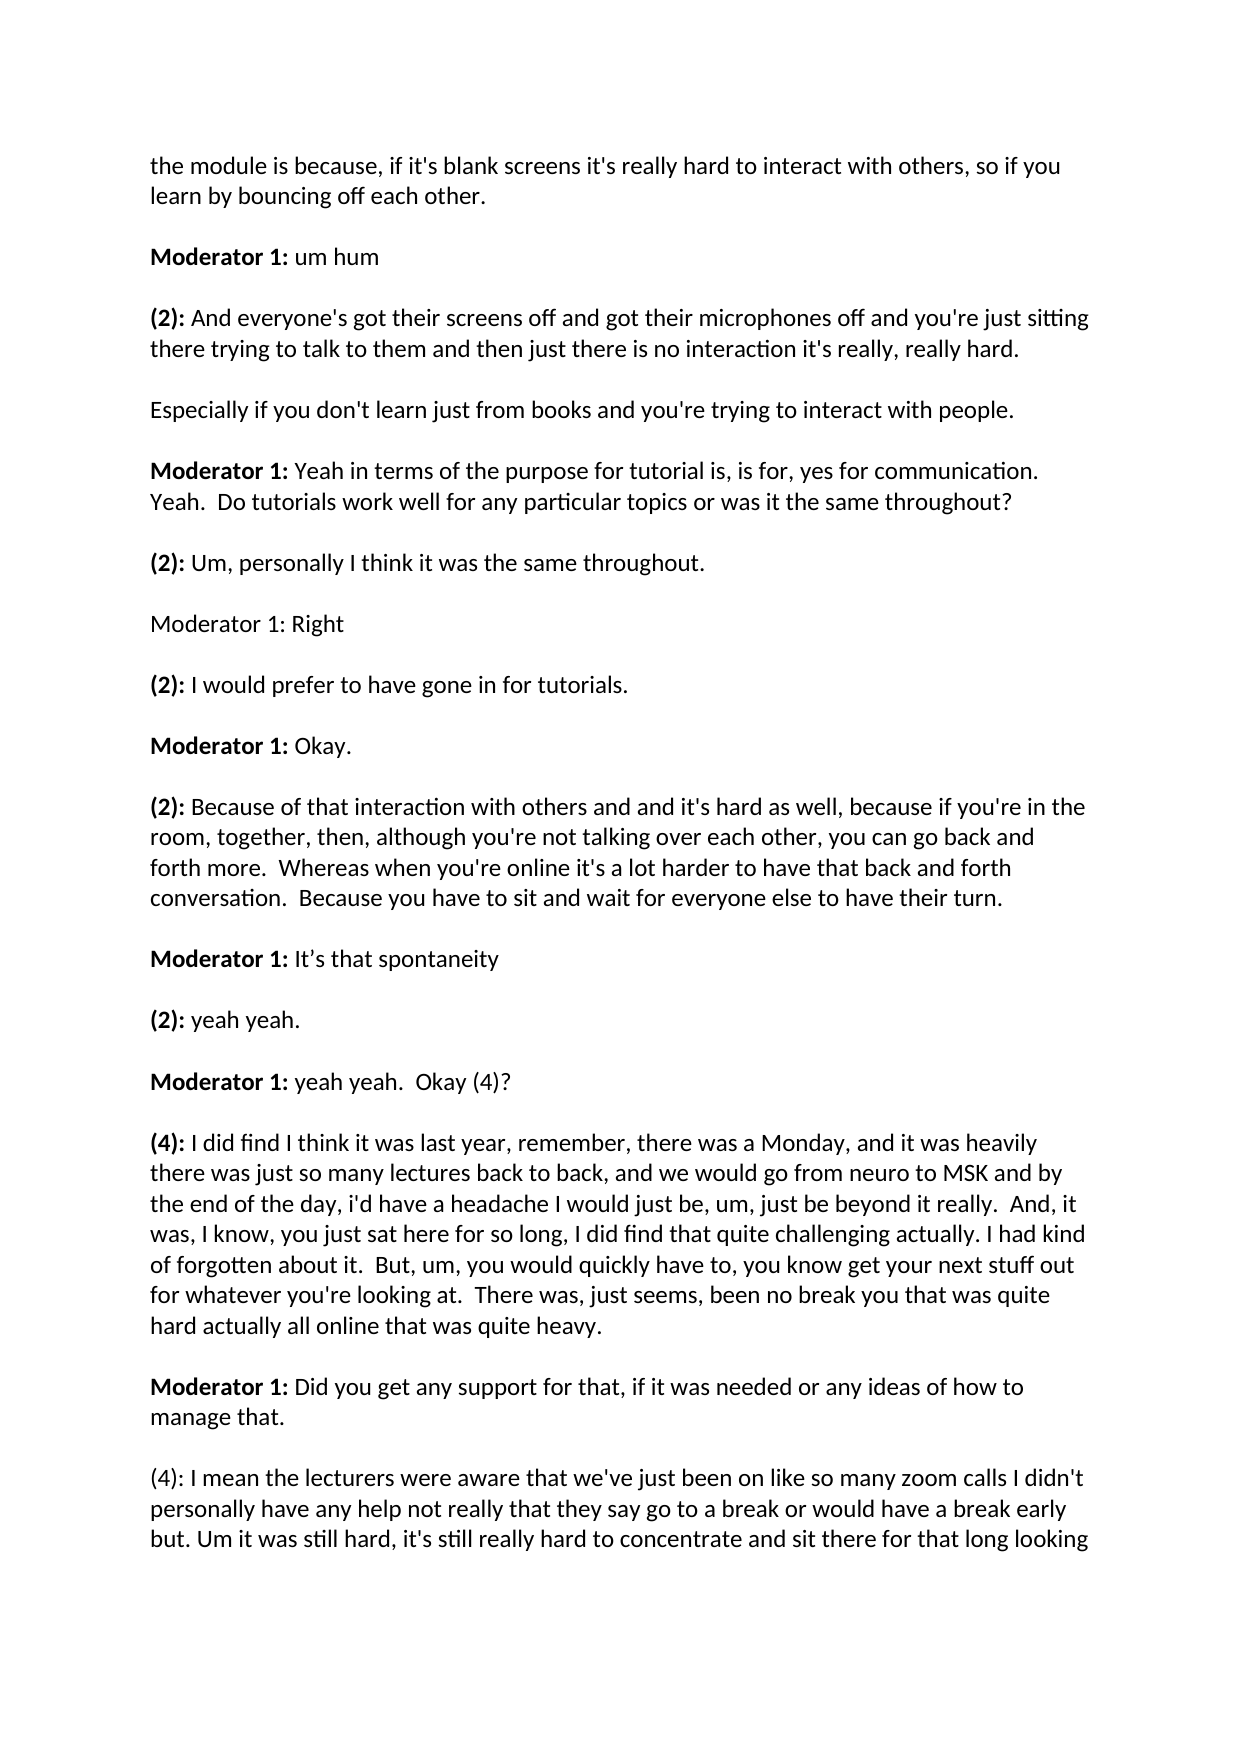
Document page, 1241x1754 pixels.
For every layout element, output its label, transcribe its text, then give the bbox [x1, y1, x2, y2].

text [150, 150, 1090, 211]
text (2): And everyone's got their screens off and got their microphones off and you're just sitting there trying to talk to them and then just there is no interaction it's really, really hard. [150, 303, 1090, 364]
text (2): Um, personally I think it was the same throughout. [150, 547, 1090, 577]
text Moderator 1: yeah yeah. Okay (4)? [150, 1066, 1090, 1096]
text Moderator 1: Yeah in terms of the purpose for tutorial is, is for, yes for communication. [150, 455, 1090, 486]
text Especially if you don't learn just from books and you're trying to interact with people. [150, 394, 1090, 425]
text Moderator 1: um hum [150, 242, 1090, 272]
text Moderator 1: Did you get any support for that, if it was needed or any ideas of how to manage that. [150, 1371, 1090, 1432]
text (2): I would prefer to have gone in for tutorials. [150, 669, 1090, 699]
text Moderator 1: Right [150, 608, 1090, 638]
text (2): yeah yeah. [150, 1004, 1090, 1035]
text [150, 1462, 1090, 1554]
text (4): I did find I think it was last year, remember, there was a Monday, and it was heavily there was just so many lectures back to back, and we would go from neuro to MSK and by the end of the day, i'd have a headache I would just be, um, just be beyond it really. And, it was, I know, you just sat here for so long, I did find that quite challenging actually. I had kind of forgotten about it. But, um, you would quickly have to, you know get your next stuff out for whatever you're looking at. There was, just seems, been no break you that was quite hard actually all online that was quite heavy. [150, 1127, 1090, 1340]
text (2): Because of that interaction with others and and it's hard as well, because if you're in the room, together, then, although you're not talking over each other, you can go back and forth more. Whereas when you're online it's a lot harder to have that back and forth conversation. Because you have to sit and wait for everyone else to have their turn. [150, 791, 1090, 913]
text Moderator 1: Okay. [150, 730, 1090, 760]
text Yeah. Do tutorials work well for any particular topics or was it the same throughout? [150, 486, 1090, 516]
text Moderator 1: It’s that spontaneity [150, 943, 1090, 974]
